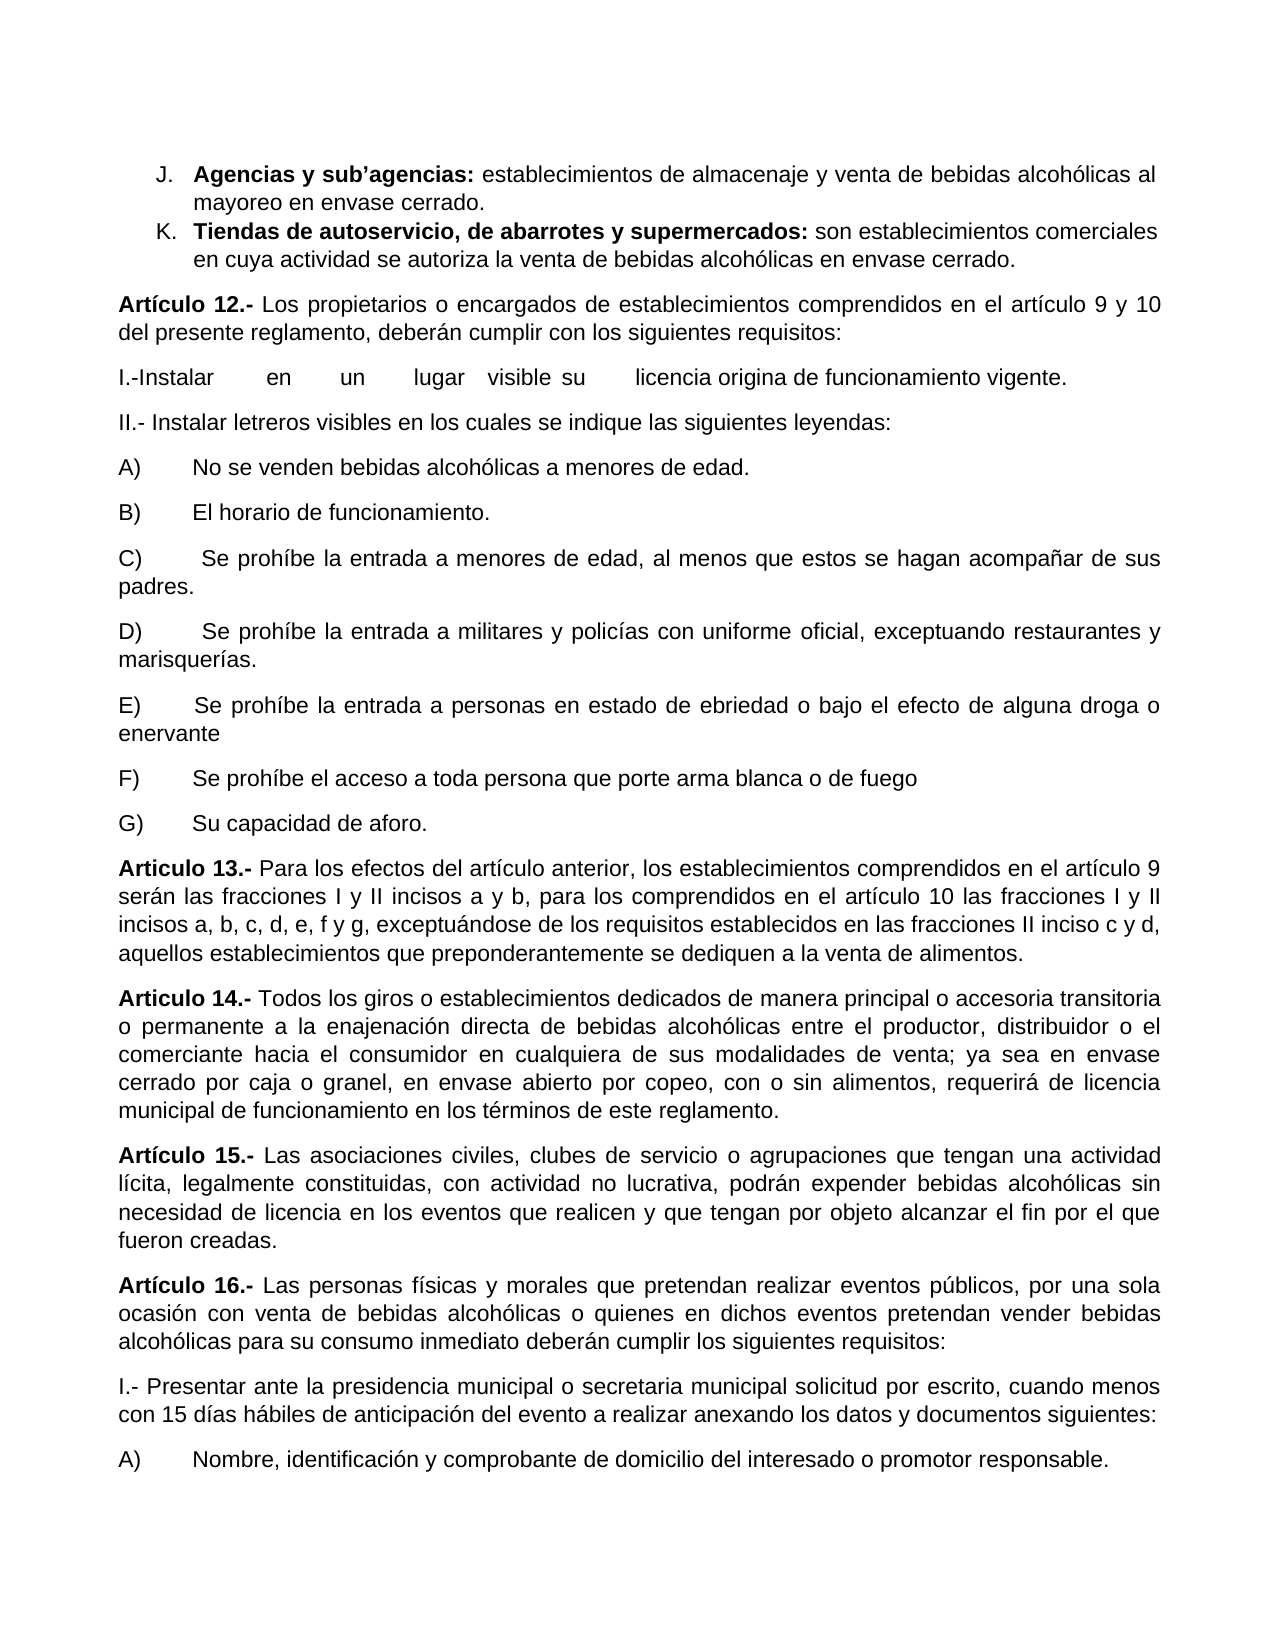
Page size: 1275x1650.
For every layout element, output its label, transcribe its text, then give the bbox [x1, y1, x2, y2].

text F) Se prohíbe el acceso a toda persona que porte arma blanca o de fuego [118, 765, 921, 791]
text A) No se venden bebidas alcohólicas a menores de edad. B) El horario de funcionamiento. [118, 454, 754, 526]
text Articulo 14.- Todos los giros o establecimientos dedicados de manera principal o accesoria transitoria o permanente a la enajenación directa de bebidas alcohólicas entre el productor, distribuidor o el comerciante hacia el consumidor en cualquiera de sus modalidades de venta; ya sea en envase cerrado por caja o granel, en envase abierto por copeo, con o sin alimentos, requerirá de licencia municipal de funcionamiento en los términos de este reglamento. [118, 985, 1161, 1124]
text G) Su capacidad de aforo. [118, 810, 431, 836]
text D) Se prohíbe la entrada a militares y policías con uniforme oficial, exceptuando restaurantes y marisquerías. [118, 618, 1161, 673]
text J. Agencias y sub’agencias: establecimientos de almacenaje y venta de bebidas alcohólicas al mayoreo en envase cerrado. [156, 161, 1161, 216]
text C) Se prohíbe la entrada a menores de edad, al menos que estos se hagan acompañar de sus padres. [118, 545, 1161, 599]
text Artículo 16.- Las personas físicas y morales que pretendan realizar eventos públicos, por una sola ocasión con venta de bebidas alcohólicas o quienes en dichos eventos pretendan vender bebidas alcohólicas para su consumo inmediato deberán cumplir los siguientes requisitos: [118, 1272, 1161, 1354]
text I.-Instalar en un lugar visible su licencia origina de funcionamiento vigente. II.- Instalar letreros visibles en los cuales se indique las siguientes leyendas: [118, 364, 1070, 436]
text Artículo 12.- Los propietarios o encargados de establecimientos comprendidos en el artículo 9 y 10 del presente reglamento, deberán cumplir con los siguientes requisitos: [118, 291, 1161, 346]
text Artículo 15.- Las asociaciones civiles, clubes de servicio o agrupaciones que tengan una actividad lícita, legalmente constituidas, con actividad no lucrativa, podrán expender bebidas alcohólicas sin necesidad de licencia en los eventos que realicen y que tengan por objeto alcanzar el fin por el que fueron creadas. [118, 1142, 1161, 1253]
text I.- Presentar ante la presidencia municipal o secretaria municipal solicitud por escrito, cuando menos con 15 días hábiles de anticipación del evento a realizar anexando los datos y documentos siguientes: [118, 1373, 1161, 1427]
text Articulo 13.- Para los efectos del artículo anterior, los establecimientos comprendidos en el artículo 9 serán las fracciones I y II incisos a y b, para los comprendidos en el artículo 10 las fracciones I y II incisos a, b, c, d, e, f y g, exceptuándose de los requisitos establecidos en las fracciones II inciso c y d, aquellos establecimientos que preponderantemente se dediquen a la venta de alimentos. [118, 855, 1161, 966]
text E) Se prohíbe la entrada a personas en estado de ebriedad o bajo el efecto de alguna droga o enervante [118, 692, 1160, 746]
text K. Tiendas de autoservicio, de abarrotes y supermercados: son establecimientos comerciales en cuya actividad se autoriza la venta de bebidas alcohólicas en envase cerrado. [156, 218, 1161, 272]
text A) Nombre, identificación y comprobante de domicilio del interesado o promotor responsable. [118, 1446, 1112, 1472]
